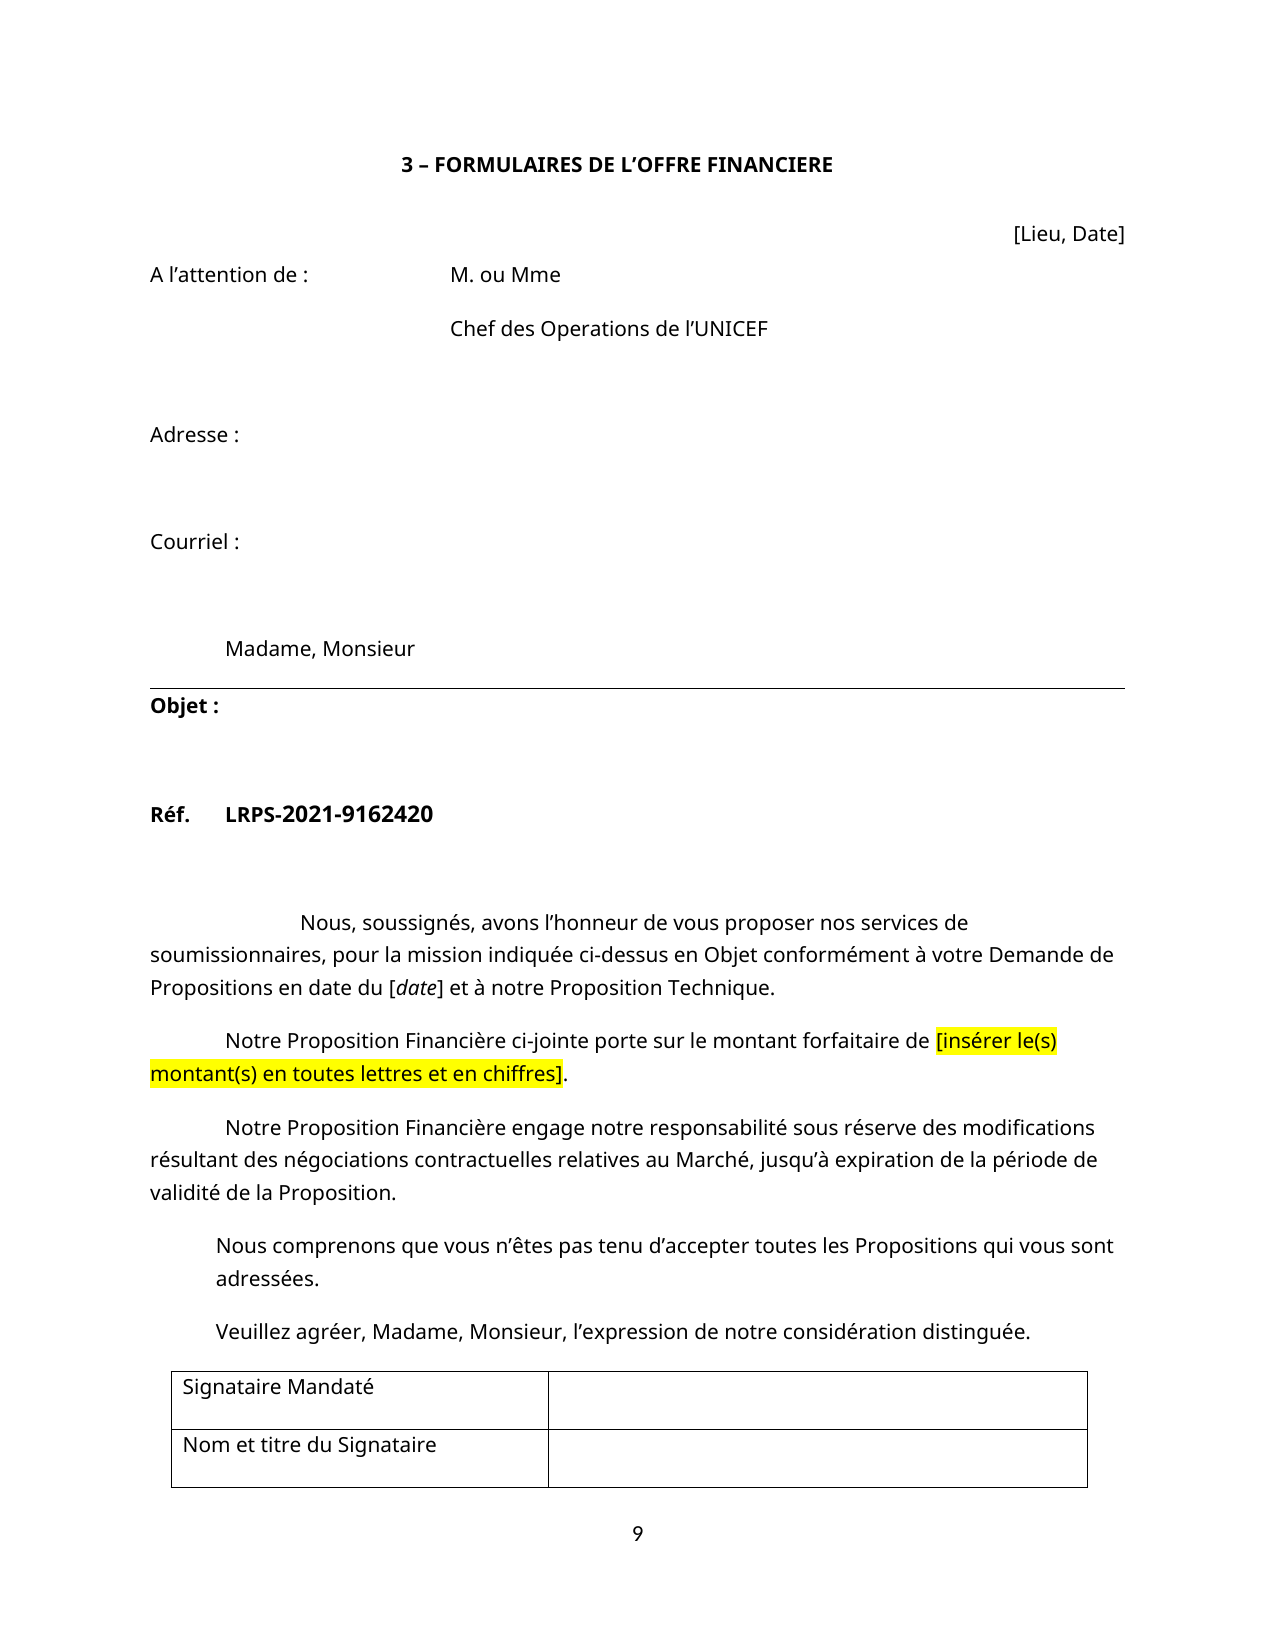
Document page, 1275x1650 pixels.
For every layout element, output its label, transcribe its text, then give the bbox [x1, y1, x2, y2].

text Adresse : [150, 421, 1125, 449]
text Veuillez agréer, Madame, Monsieur, l’expression de notre considération distinguée. [150, 1317, 1125, 1346]
text [Lieu, Date] [150, 219, 1125, 248]
table_header Signataire Mandaté [172, 1372, 548, 1429]
text Notre Proposition Financière engage notre responsabilité sous réserve des modifications résultant des négociations contractuelles relatives au Marché, jusqu’à expiration de la période de validité de la Proposition. [150, 1113, 1125, 1206]
text A l’attention de : M. ou Mme [150, 260, 1125, 289]
text Notre Proposition Financière ci-jointe porte sur le montant forfaitaire de [insérer le(s) montant(s) en toutes lettres et en chiffres]. [150, 1027, 1125, 1088]
text Courriel : [150, 527, 1125, 556]
text Madame, Monsieur [150, 634, 1125, 663]
text Objet : [150, 689, 1125, 719]
table_cell [549, 1430, 1087, 1487]
text Réf. LRPS-2021-9162420 [150, 798, 1125, 829]
table_cell Nom et titre du Signataire [172, 1430, 548, 1487]
table_header [549, 1372, 1087, 1429]
text Chef des Operations de l’UNICEF [450, 314, 1125, 342]
text 3 – FORMULAIRES DE L’OFFRE FINANCIERE [401, 150, 1125, 178]
text Nous, soussignés, avons l’honneur de vous proposer nos services de soumissionnaires, pour la mission indiquée ci-dessus en Objet conformément à votre Demande de Propositions en date du [date] et à notre Proposition Technique. [150, 908, 1125, 1002]
text Nous comprenons que vous n’êtes pas tenu d’accepter toutes les Propositions qui vous sont adressées. [216, 1231, 1125, 1292]
